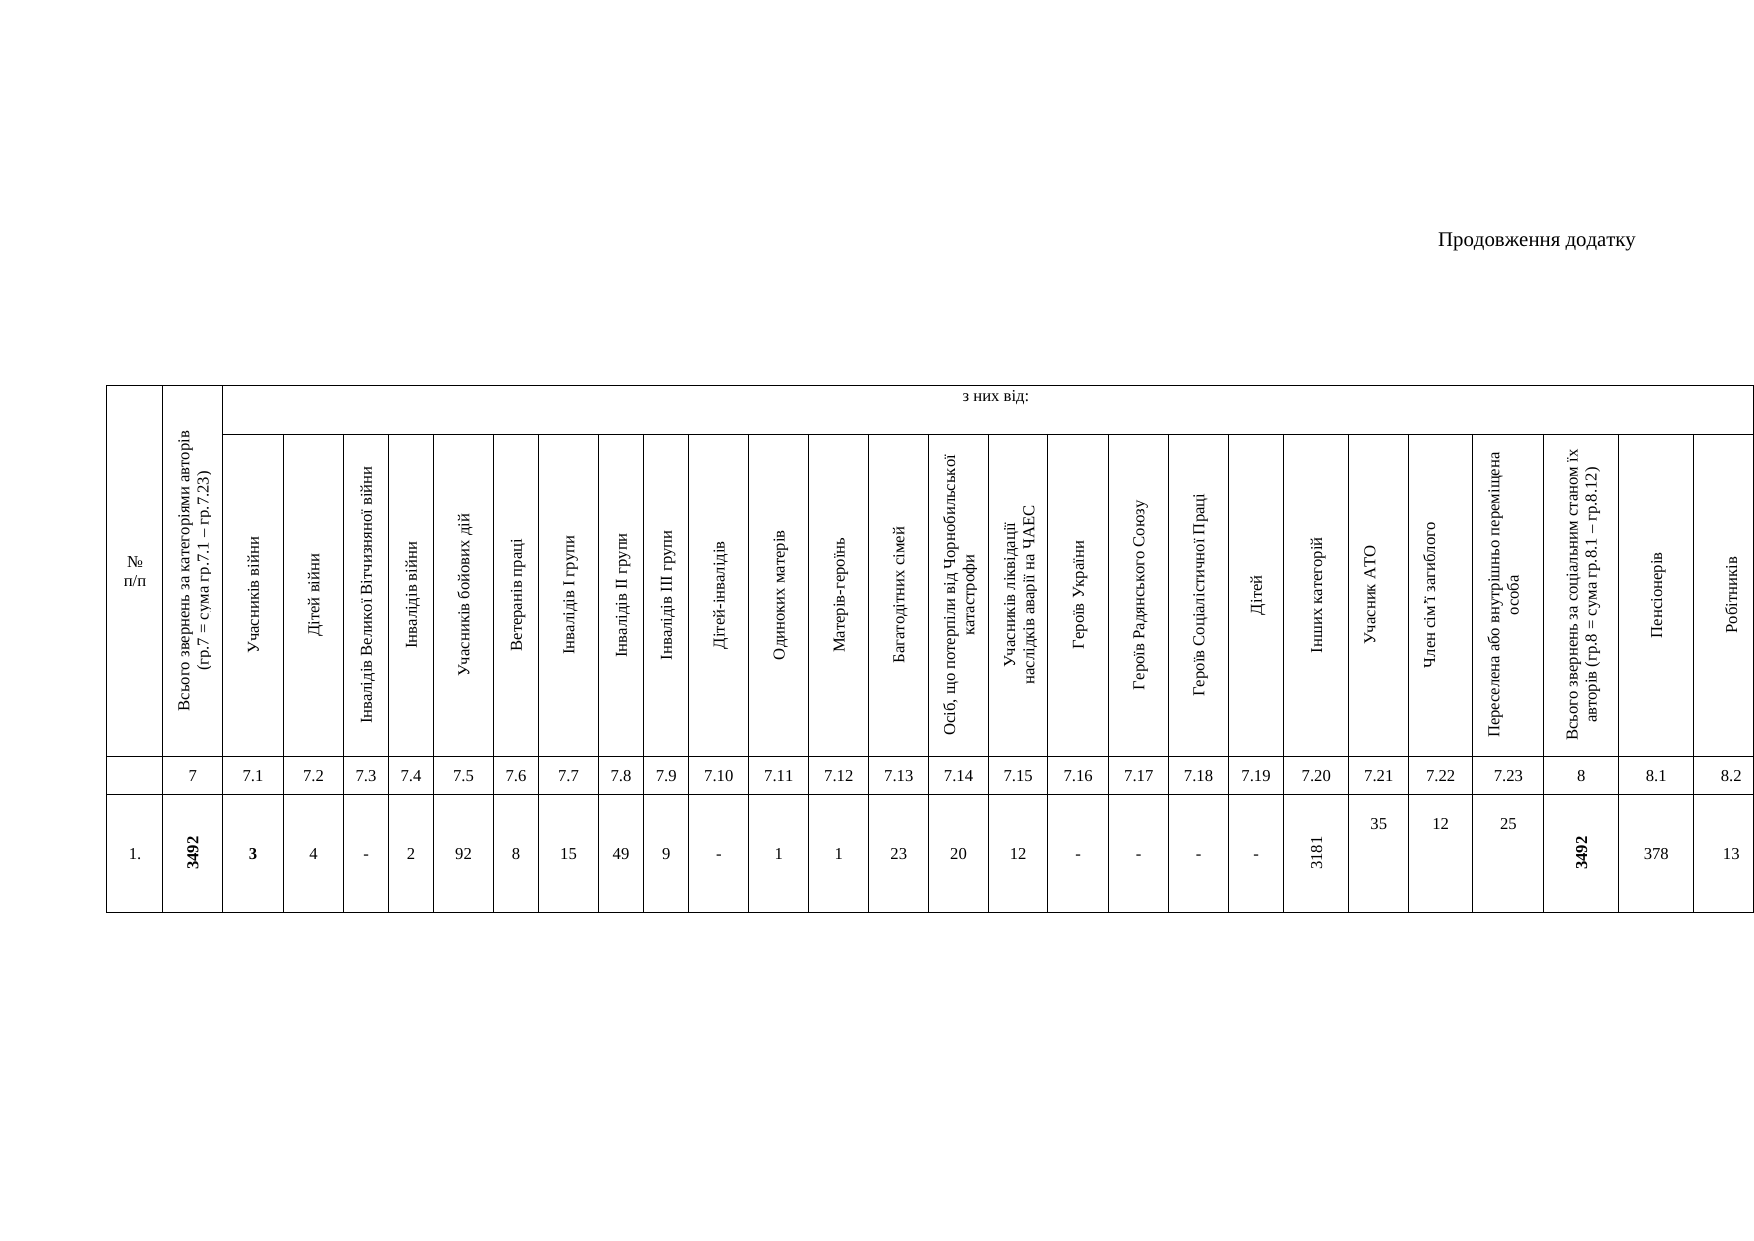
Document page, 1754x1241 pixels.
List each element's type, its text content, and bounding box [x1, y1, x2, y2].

table_cell 7.11 [749, 757, 808, 794]
table_cell 7.8 [599, 757, 643, 794]
table_cell 92 [434, 795, 493, 912]
table_cell 7.21 [1349, 757, 1408, 794]
table_cell Героїв України [1048, 435, 1108, 756]
table_cell Багатодітних сімей [869, 435, 928, 756]
table_cell 7 [163, 757, 222, 794]
table_cell Учасників війни [223, 435, 283, 756]
table_cell Дітей [1229, 435, 1283, 756]
table_cell - [1169, 795, 1228, 912]
table_cell 35 [1349, 795, 1408, 912]
table_cell Пенсіонерів [1619, 435, 1693, 756]
table_cell 49 [599, 795, 643, 912]
table_cell 9 [644, 795, 688, 912]
table_cell 8 [1544, 757, 1618, 794]
table_cell Учасників бойових дій [434, 435, 493, 756]
table_cell 3492 [1544, 795, 1618, 912]
table_cell Інвалідів ІІІ групи [644, 435, 688, 756]
table_cell 7.22 [1409, 757, 1472, 794]
table_cell Осіб, що потерпіли від Чорнобильської катастрофи [929, 435, 988, 756]
table_cell - [689, 795, 748, 912]
table_cell 3181 [1284, 795, 1348, 912]
table_cell 1 [749, 795, 808, 912]
table_cell 8.2 [1694, 757, 1753, 794]
table_cell 7.15 [989, 757, 1047, 794]
table_cell 1 [809, 795, 868, 912]
table_cell Інвалідів Великої Вітчизняної війни [344, 435, 388, 756]
table_cell 13 [1694, 795, 1753, 912]
table_cell 25 [1473, 795, 1543, 912]
table_header з них від: [223, 386, 1753, 434]
table_cell 7.13 [869, 757, 928, 794]
table_cell Переселена або внутрішньо переміщена особа [1473, 435, 1543, 756]
table_cell 7.20 [1284, 757, 1348, 794]
table_cell Всього звернень за соціальним станом їх авторів (гр.8 = сума гр.8.1 – гр.8.12) [1544, 435, 1618, 756]
table_cell 7.19 [1229, 757, 1283, 794]
table_cell 7.7 [539, 757, 598, 794]
table_cell Інвалідів війни [389, 435, 433, 756]
table_cell 7.17 [1109, 757, 1168, 794]
table_cell Член сім’ї загиблого [1409, 435, 1472, 756]
table_cell Героїв Соціалістичної Праці [1169, 435, 1228, 756]
table_cell 7.10 [689, 757, 748, 794]
table_cell 378 [1619, 795, 1693, 912]
table_cell [107, 757, 162, 794]
table_cell 4 [284, 795, 343, 912]
table_cell 7.18 [1169, 757, 1228, 794]
table_cell 7.14 [929, 757, 988, 794]
text Продовження додатку [118, 227, 1636, 251]
table_cell - [344, 795, 388, 912]
table_cell 12 [1409, 795, 1472, 912]
table_cell Ветеранів праці [494, 435, 538, 756]
table_cell - [1229, 795, 1283, 912]
table_cell Інвалідів І групи [539, 435, 598, 756]
table_cell 3 [223, 795, 283, 912]
table_cell 8 [494, 795, 538, 912]
table_cell 2 [389, 795, 433, 912]
table_cell Учасник АТО [1349, 435, 1408, 756]
table_cell Інвалідів ІІ групи [599, 435, 643, 756]
table_cell Дітей війни [284, 435, 343, 756]
table_cell 1. [107, 795, 162, 912]
table_cell 3492 [163, 795, 222, 912]
table_cell 23 [869, 795, 928, 912]
table_cell 7.5 [434, 757, 493, 794]
table_cell Учасників ліквідації наслідків аварії на ЧАЕС [989, 435, 1047, 756]
table_cell 7.1 [223, 757, 283, 794]
table_cell - [1109, 795, 1168, 912]
table_cell 7.12 [809, 757, 868, 794]
table_cell Робітників [1694, 435, 1753, 756]
table_cell 8.1 [1619, 757, 1693, 794]
table_cell Героїв Радянського Союзу [1109, 435, 1168, 756]
table_cell 20 [929, 795, 988, 912]
table_cell 12 [989, 795, 1047, 912]
table_cell 15 [539, 795, 598, 912]
table_cell Інших категорій [1284, 435, 1348, 756]
table_cell 7.16 [1048, 757, 1108, 794]
table_cell Дітей-інвалідів [689, 435, 748, 756]
table_cell 7.3 [344, 757, 388, 794]
table_cell 7.4 [389, 757, 433, 794]
table_cell 7.23 [1473, 757, 1543, 794]
table_header № п/п [107, 386, 162, 756]
table_cell 7.2 [284, 757, 343, 794]
table_cell - [1048, 795, 1108, 912]
table_cell 7.6 [494, 757, 538, 794]
table_cell 7.9 [644, 757, 688, 794]
table_cell Матерів-героїнь [809, 435, 868, 756]
table_header Всього звернень за категоріями авторів (гр.7 = сума гр.7.1 – гр.7.23) [163, 386, 222, 756]
table_cell Одиноких матерів [749, 435, 808, 756]
